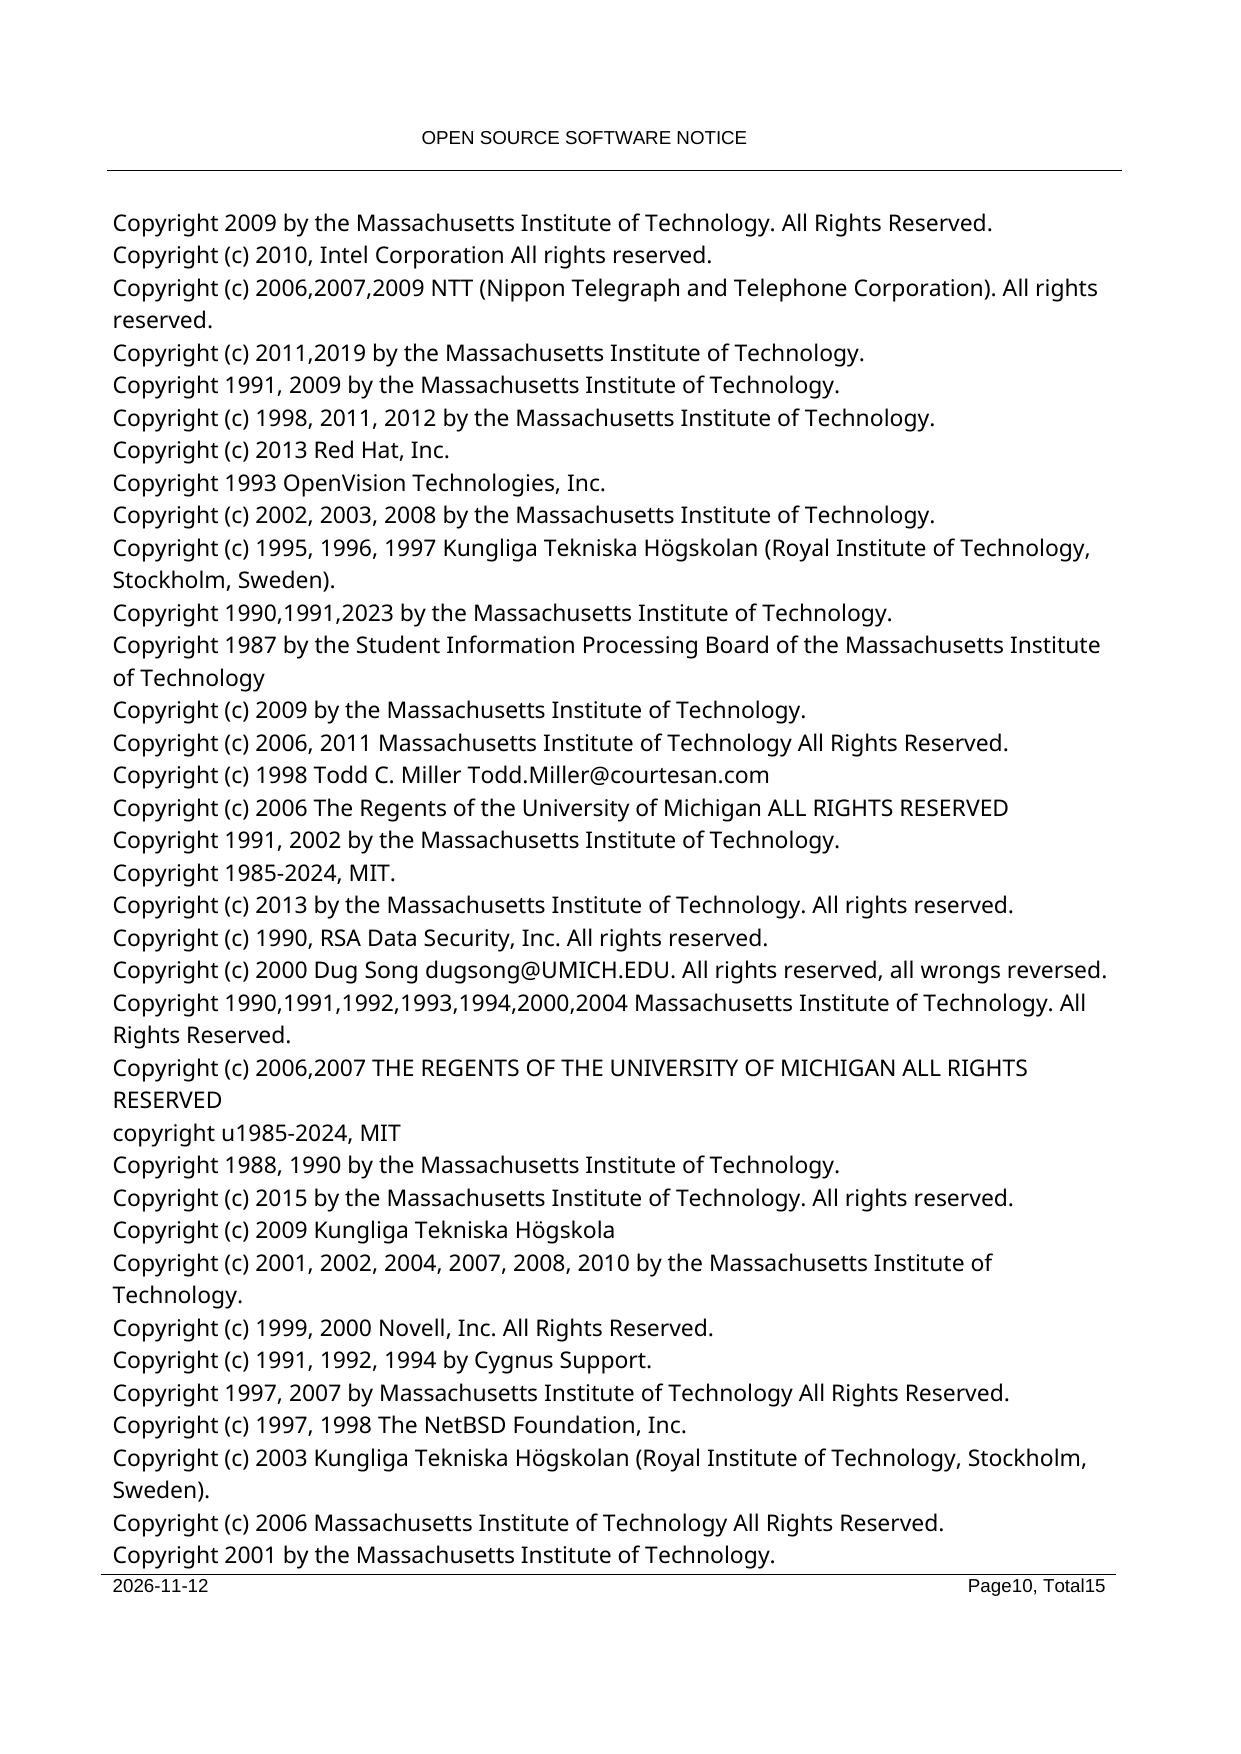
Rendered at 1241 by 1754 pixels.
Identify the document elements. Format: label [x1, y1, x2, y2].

text [112, 206, 1128, 1571]
